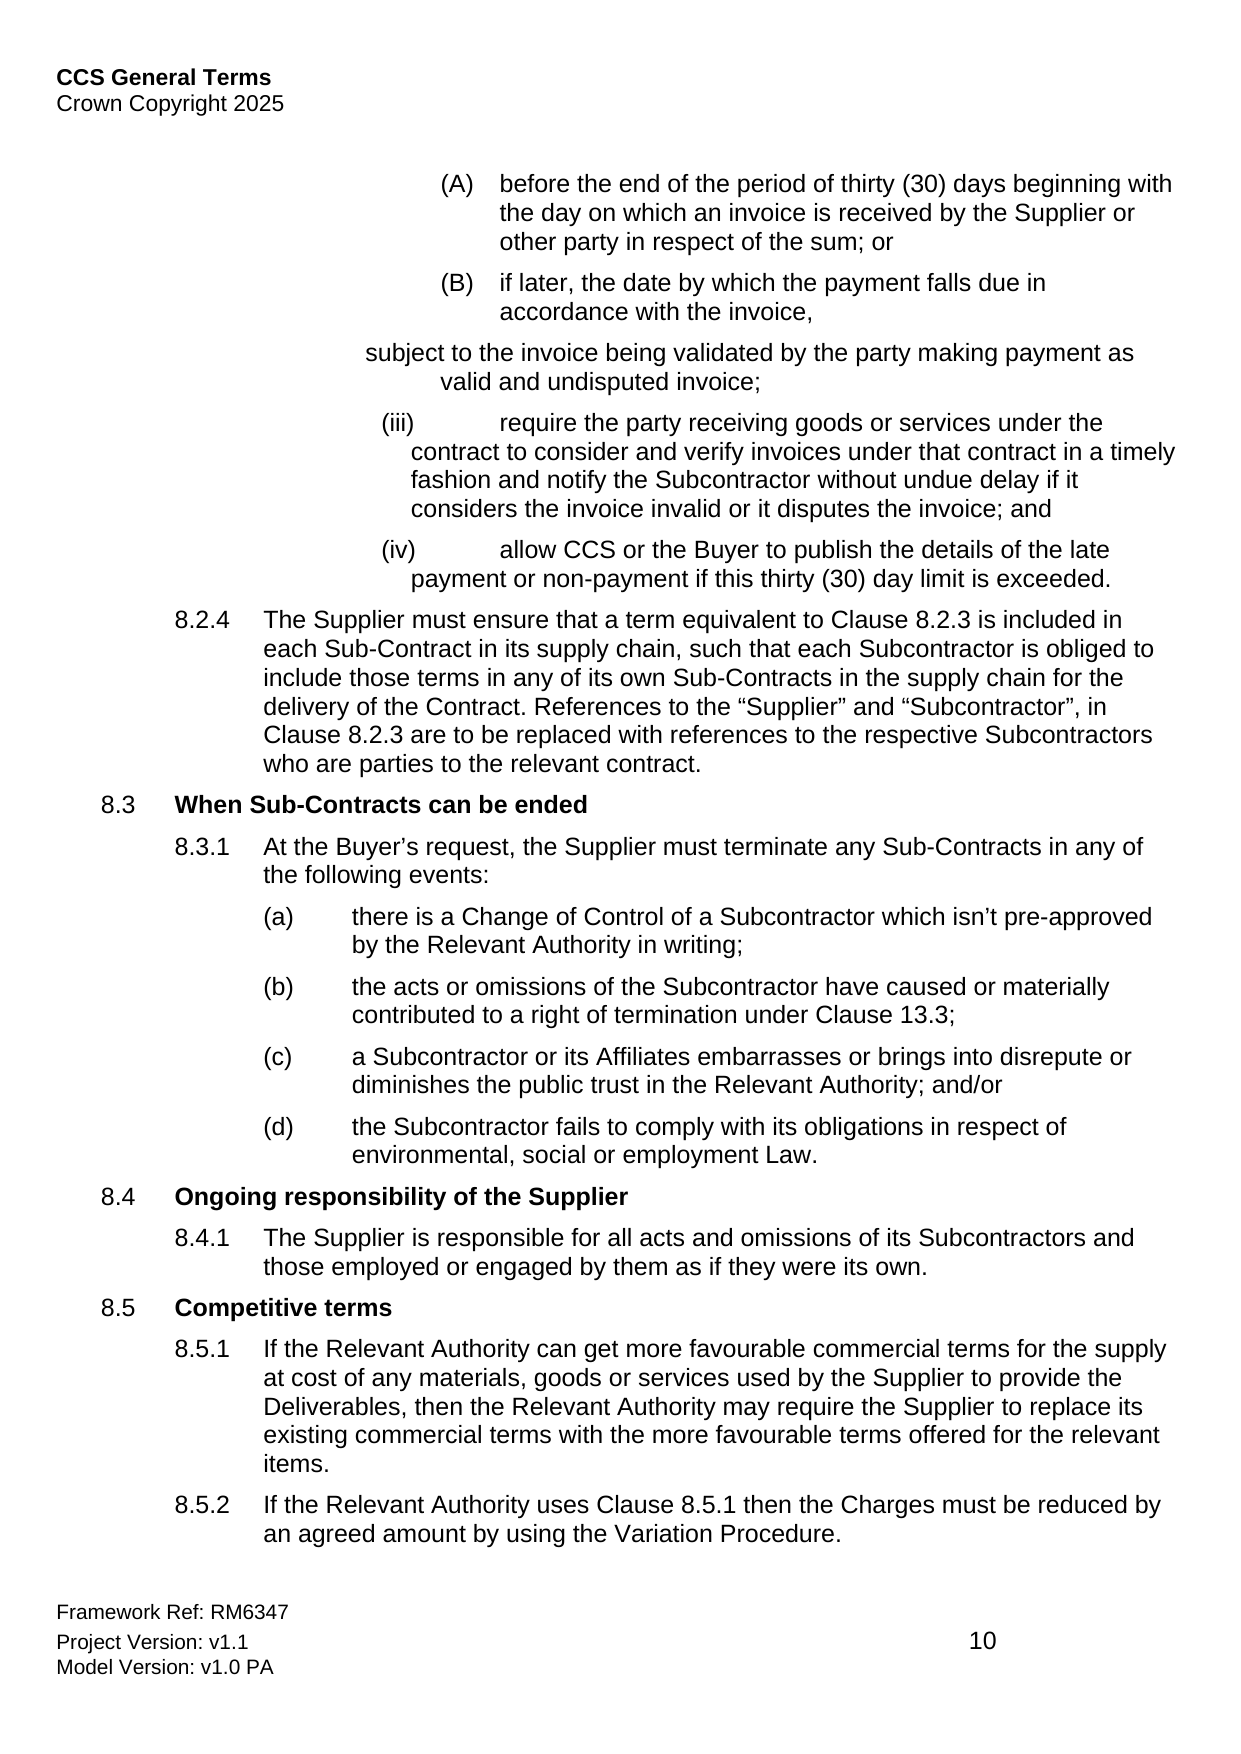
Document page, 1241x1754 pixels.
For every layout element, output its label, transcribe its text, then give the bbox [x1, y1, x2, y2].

list Competitive terms [101, 1293, 1181, 1322]
list require the party receiving goods or services under the contract to consider and verify invoices under that contract in a timely fashion and notify the Subcontractor without undue delay if it considers the invoice invalid or it disputes the invoice; and [381, 408, 1181, 523]
list the acts or omissions of the Subcontractor have caused or materially contributed to a right of termination under Clause 13.3; [263, 972, 1181, 1029]
list At the Buyer’s request, the Supplier must terminate any Sub-Contracts in any of the following events: [174, 832, 1181, 889]
list When Sub-Contracts can be ended [101, 791, 1181, 819]
list if later, the date by which the payment falls due in accordance with the invoice, [440, 268, 1181, 326]
list the Subcontractor fails to comply with its obligations in respect of environmental, social or employment Law. [263, 1112, 1181, 1169]
list If the Relevant Authority uses Clause 8.5.1 then the Charges must be reduced by an agreed amount by using the Variation Procedure. [174, 1491, 1181, 1548]
list The Supplier is responsible for all acts and omissions of its Subcontractors and those employed or engaged by them as if they were its own. [174, 1223, 1181, 1281]
list there is a Change of Control of a Subcontractor which isn’t pre-approved by the Relevant Authority in writing; [263, 902, 1181, 959]
list If the Relevant Authority can get more favourable commercial terms for the supply at cost of any materials, goods or services used by the Supplier to provide the Deliverables, then the Relevant Authority may require the Supplier to replace its existing commercial terms with the more favourable terms offered for the relevant items. [174, 1334, 1181, 1478]
list Ongoing responsibility of the Supplier [101, 1182, 1181, 1211]
text subject to the invoice being validated by the party making payment as valid and undisputed invoice; [365, 338, 1181, 396]
list before the end of the period of thirty (30) days beginning with the day on which an invoice is received by the Supplier or other party in respect of the sum; or [440, 169, 1181, 256]
list The Supplier must ensure that a term equivalent to Clause 8.2.3 is included in each Sub-Contract in its supply chain, such that each Subcontractor is obliged to include those terms in any of its own Sub-Contracts in the supply chain for the delivery of the Contract. References to the “Supplier” and “Subcontractor”, in Clause 8.2.3 are to be replaced with references to the respective Subcontractors who are parties to the relevant contract. [174, 606, 1181, 778]
list a Subcontractor or its Affiliates embarrasses or brings into disrepute or diminishes the public trust in the Relevant Authority; and/or [263, 1042, 1181, 1099]
list allow CCS or the Buyer to publish the details of the late payment or non-payment if this thirty (30) day limit is exceeded. [381, 536, 1181, 593]
